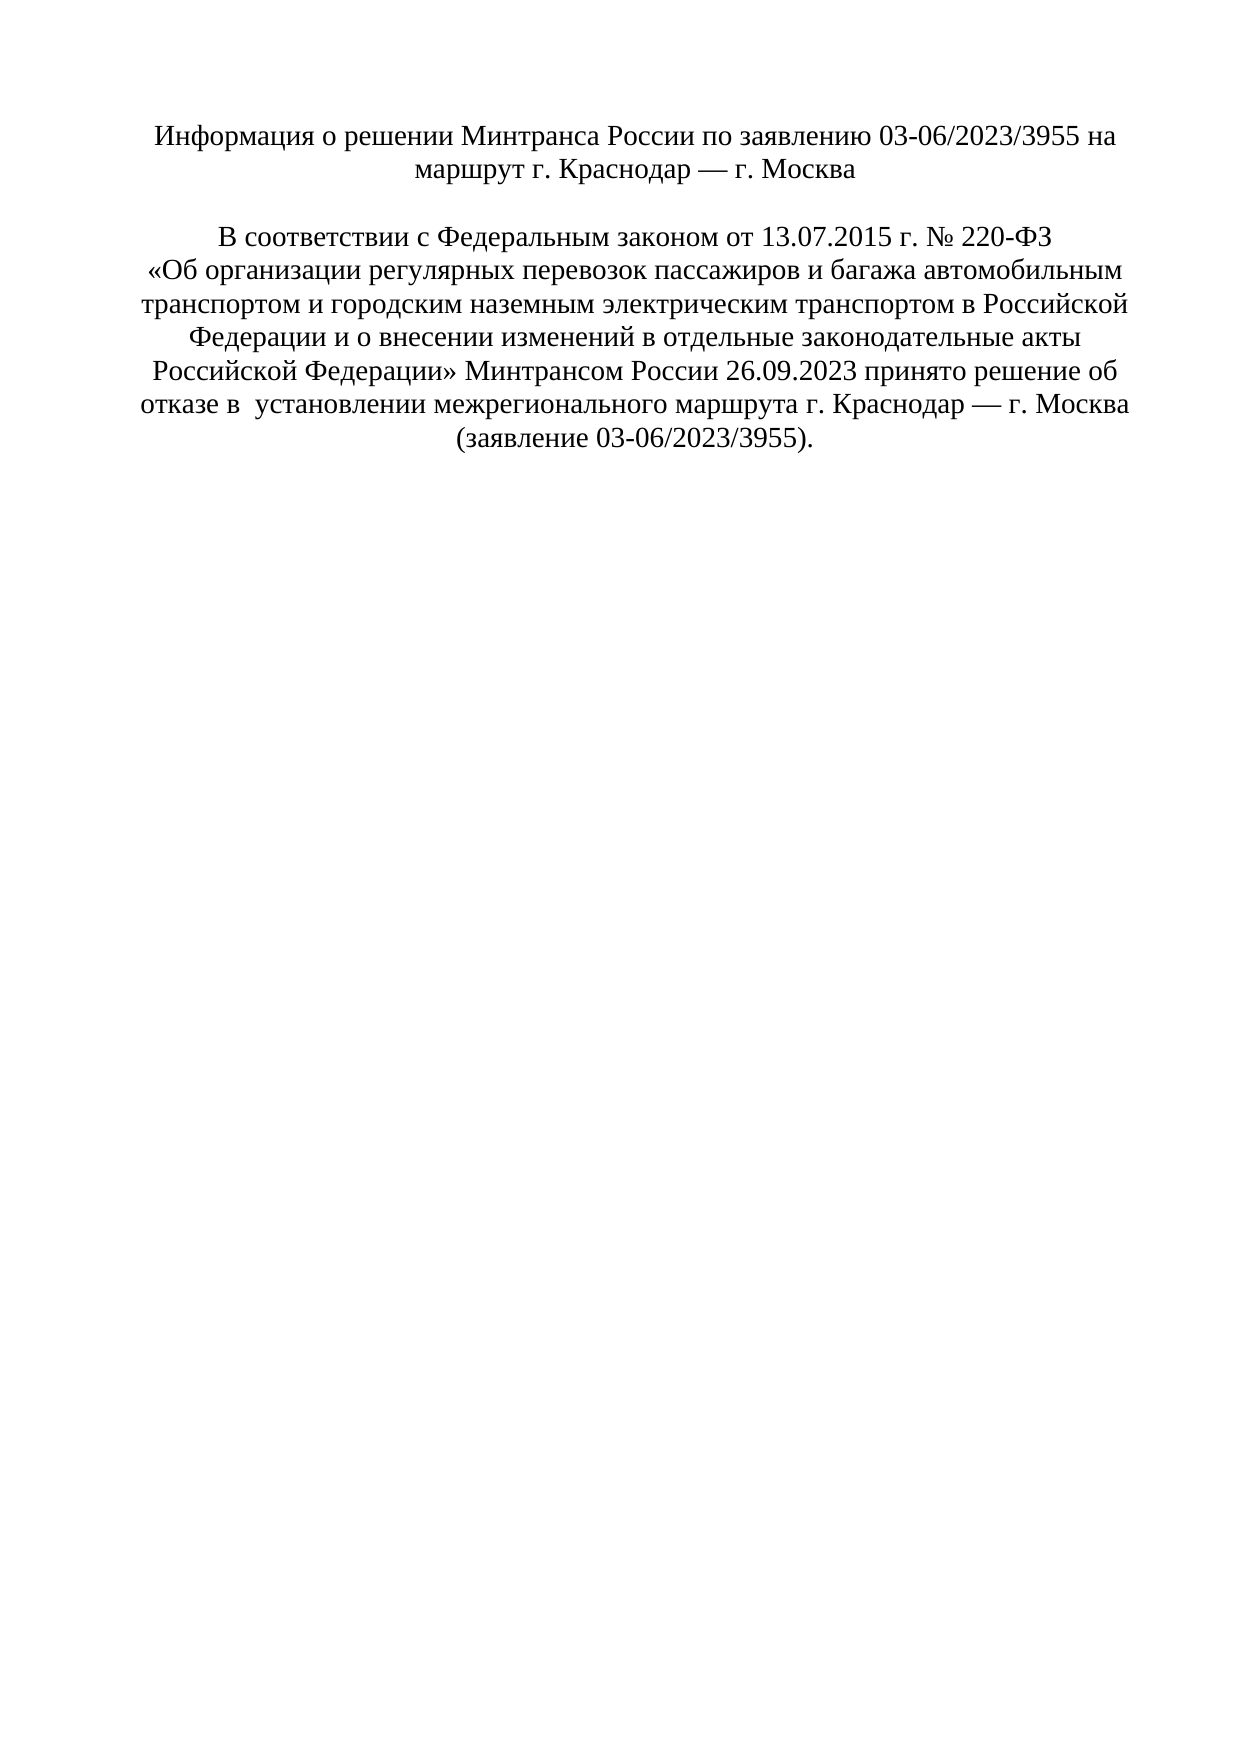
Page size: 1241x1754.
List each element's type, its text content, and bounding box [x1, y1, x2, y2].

text В соответствии с Федеральным законом от 13.07.2015 г. № 220-ФЗ «Об организации регулярных перевозок пассажиров и багажа автомобильным транспортом и городским наземным электрическим транспортом в Российской Федерации и о внесении изменений в отдельные законодательные акты Российской Федерации» Минтрансом России 26.09.2023 принято решение об отказе в установлении межрегионального маршрута г. Краснодар — г. Москва (заявление 03-06/2023/3955). [118, 219, 1152, 453]
text Информация о решении Минтранса России по заявлению 03-06/2023/3955 на маршрут г. Краснодар — г. Москва [118, 118, 1152, 185]
